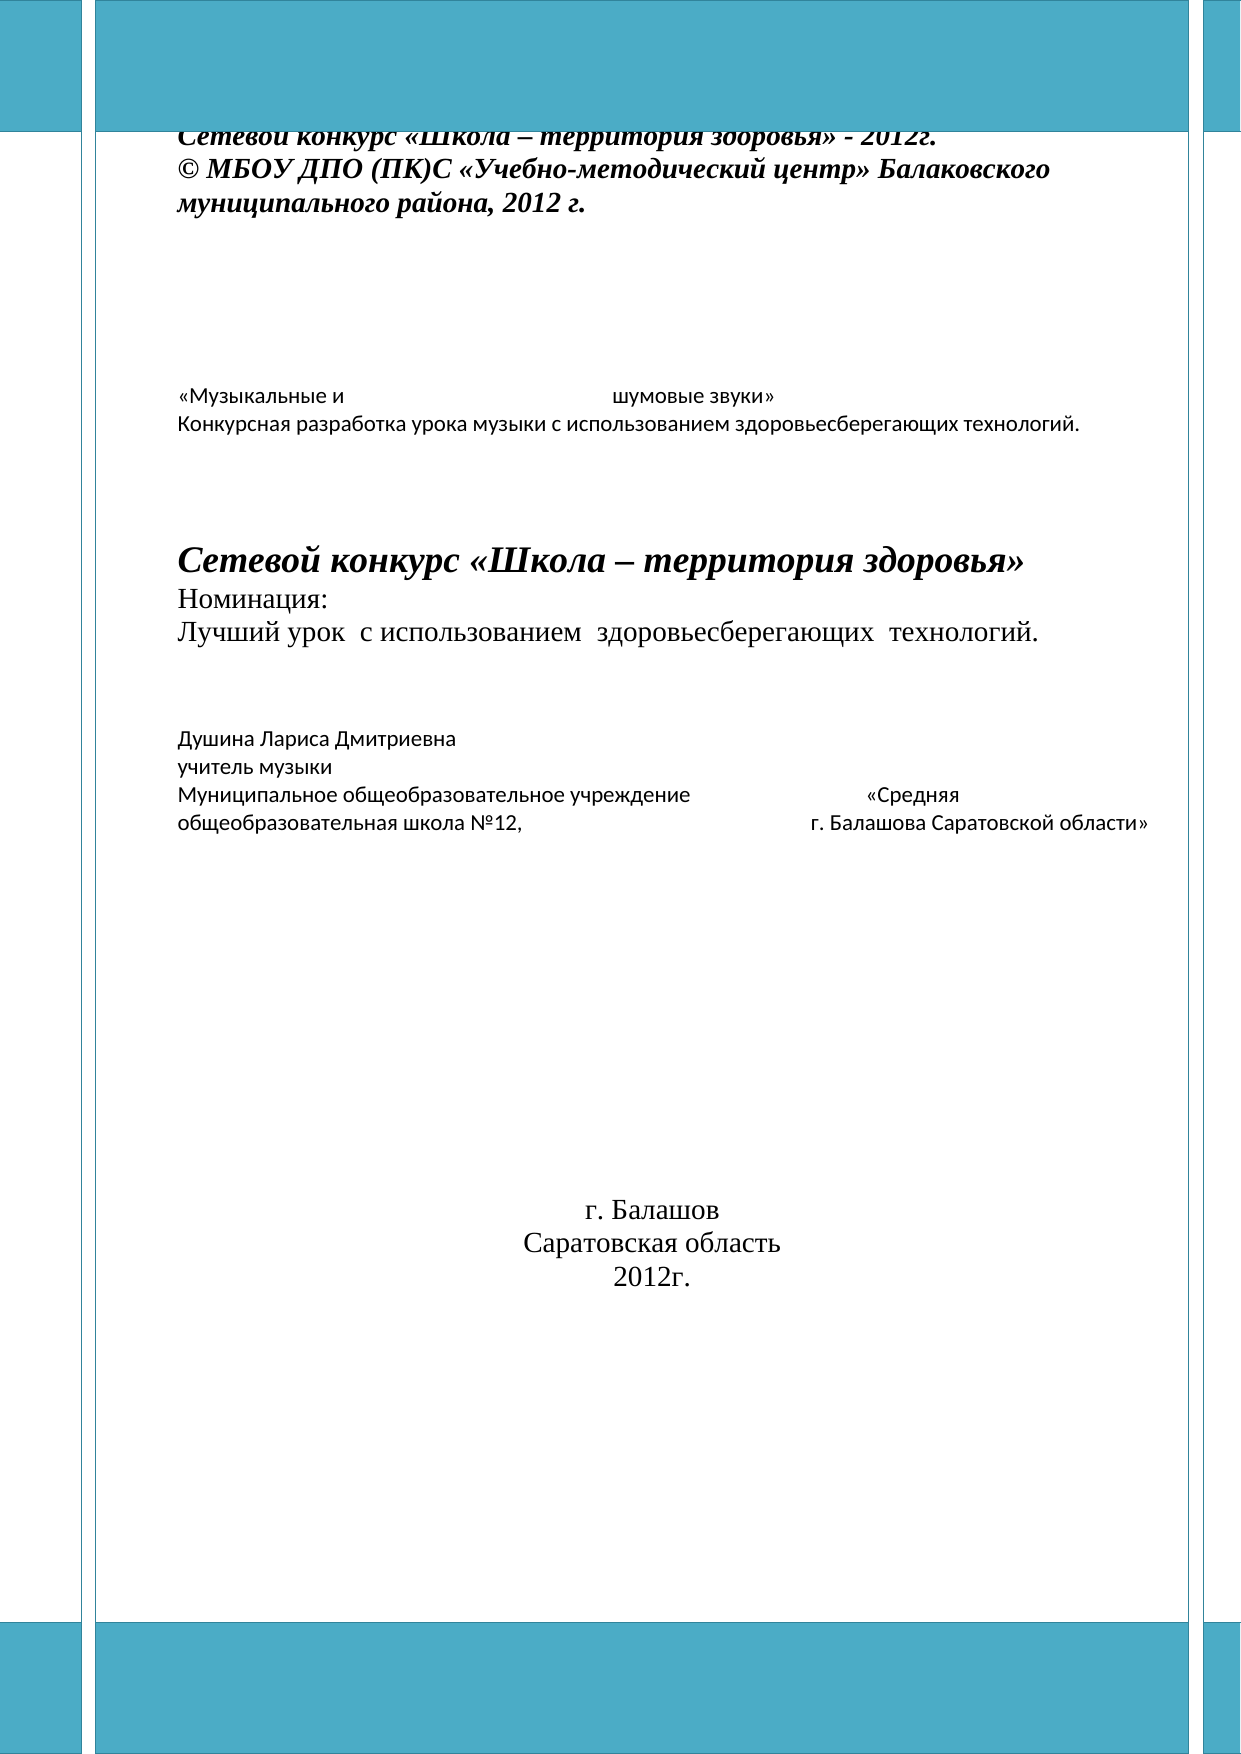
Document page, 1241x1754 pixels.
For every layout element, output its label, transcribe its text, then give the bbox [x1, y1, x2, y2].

text Номинация: [177, 581, 1152, 614]
text Сетевой конкурс «Школа – территория здоровья» [177, 538, 1152, 581]
text Лучший урок с использованием здоровьесберегающих технологий. [177, 614, 1152, 648]
text © МБОУ ДПО (ПК)С «Учебно-методический центр» Балаковского муниципального района, 2012 г. [177, 152, 1152, 219]
text Сетевой конкурс «Школа – территория здоровья» - 2012г. [177, 132, 1152, 152]
